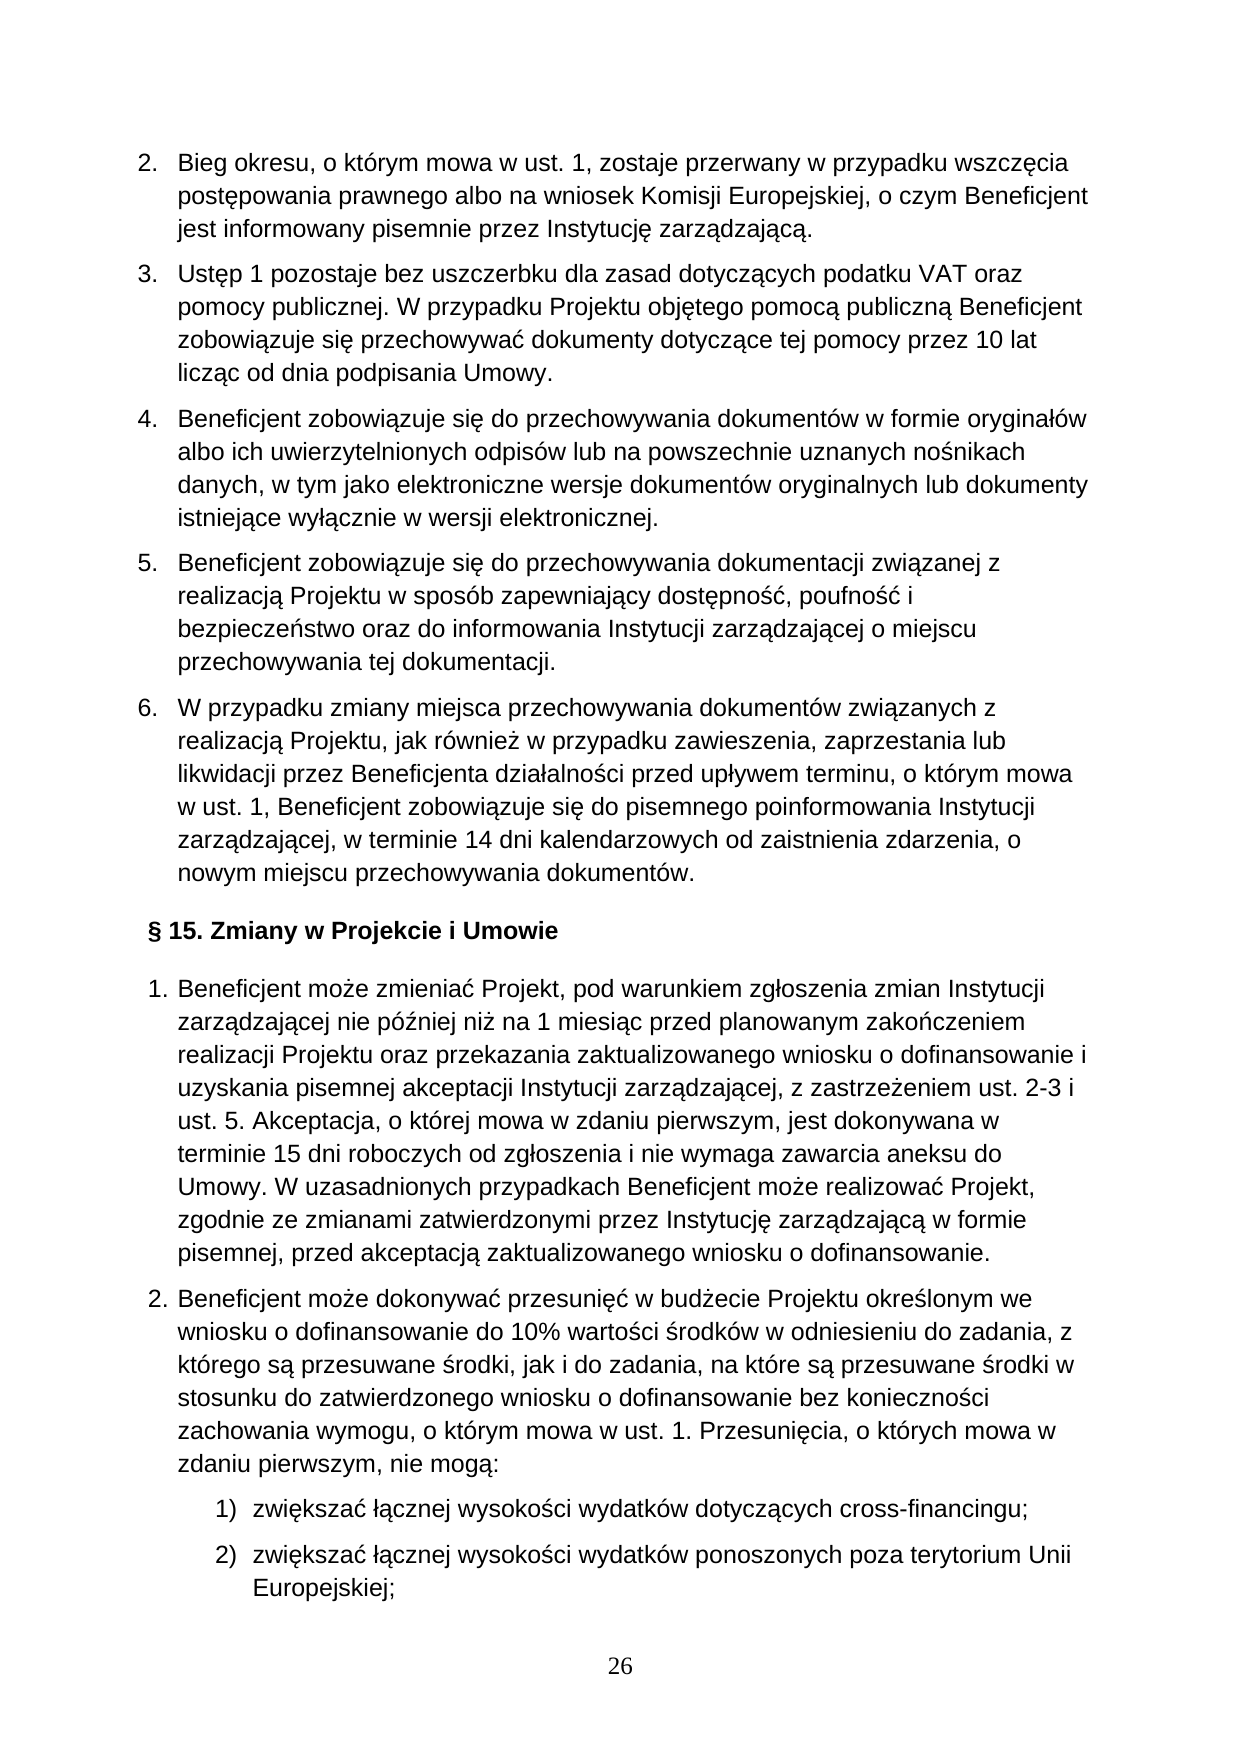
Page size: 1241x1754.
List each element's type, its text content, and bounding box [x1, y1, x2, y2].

list Bieg okresu, o którym mowa w ust. 1, zostaje przerwany w przypadku wszczęcia postępowania prawnego albo na wniosek Komisji Europejskiej, o czym Beneficjent jest informowany pisemnie przez Instytucję zarządzającą. [148, 148, 1093, 242]
list Beneficjent zobowiązuje się do przechowywania dokumentacji związanej z realizacją Projektu w sposób zapewniający dostępność, poufność i bezpieczeństwo oraz do informowania Instytucji zarządzającej o miejscu przechowywania tej dokumentacji. [148, 548, 1093, 676]
list Beneficjent może dokonywać przesunięć w budżecie Projektu określonym we wniosku o dofinansowanie do 10% wartości środków w odniesieniu do zadania, z którego są przesuwane środki, jak i do zadania, na które są przesuwane środki w stosunku do zatwierdzonego wniosku o dofinansowanie bez konieczności zachowania wymogu, o którym mowa w ust. 1. Przesunięcia, o których mowa w zdaniu pierwszym, nie mogą: [148, 1284, 1093, 1478]
list Ustęp 1 pozostaje bez uszczerbku dla zasad dotyczących podatku VAT oraz pomocy publicznej. W przypadku Projektu objętego pomocą publiczną Beneficjent zobowiązuje się przechowywać dokumenty dotyczące tej pomocy przez 10 lat licząc od dnia podpisania Umowy. [148, 259, 1093, 387]
list Beneficjent może zmieniać Projekt, pod warunkiem zgłoszenia zmian Instytucji zarządzającej nie później niż na 1 miesiąc przed planowanym zakończeniem realizacji Projektu oraz przekazania zaktualizowanego wniosku o dofinansowanie i uzyskania pisemnej akceptacji Instytucji zarządzającej, z zastrzeżeniem ust. 2-3 i ust. 5. Akceptacja, o której mowa w zdaniu pierwszym, jest dokonywana w terminie 15 dni roboczych od zgłoszenia i nie wymaga zawarcia aneksu do Umowy. W uzasadnionych przypadkach Beneficjent może realizować Projekt, zgodnie ze zmianami zatwierdzonymi przez Instytucję zarządzającą w formie pisemnej, przed akceptacją zaktualizowanego wniosku o dofinansowanie. [148, 974, 1093, 1267]
subtitle § 15. Zmiany w Projekcie i Umowie [148, 916, 1093, 945]
list zwiększać łącznej wysokości wydatków ponoszonych poza terytorium Unii Europejskiej; [215, 1540, 1093, 1602]
list zwiększać łącznej wysokości wydatków dotyczących cross-financingu; [215, 1494, 1093, 1523]
list W przypadku zmiany miejsca przechowywania dokumentów związanych z realizacją Projektu, jak również w przypadku zawieszenia, zaprzestania lub likwidacji przez Beneficjenta działalności przed upływem terminu, o którym mowa w ust. 1, Beneficjent zobowiązuje się do pisemnego poinformowania Instytucji zarządzającej, w terminie 14 dni kalendarzowych od zaistnienia zdarzenia, o nowym miejscu przechowywania dokumentów. [148, 693, 1093, 887]
list Beneficjent zobowiązuje się do przechowywania dokumentów w formie oryginałów albo ich uwierzytelnionych odpisów lub na powszechnie uznanych nośnikach danych, w tym jako elektroniczne wersje dokumentów oryginalnych lub dokumenty istniejące wyłącznie w wersji elektronicznej. [148, 404, 1093, 532]
